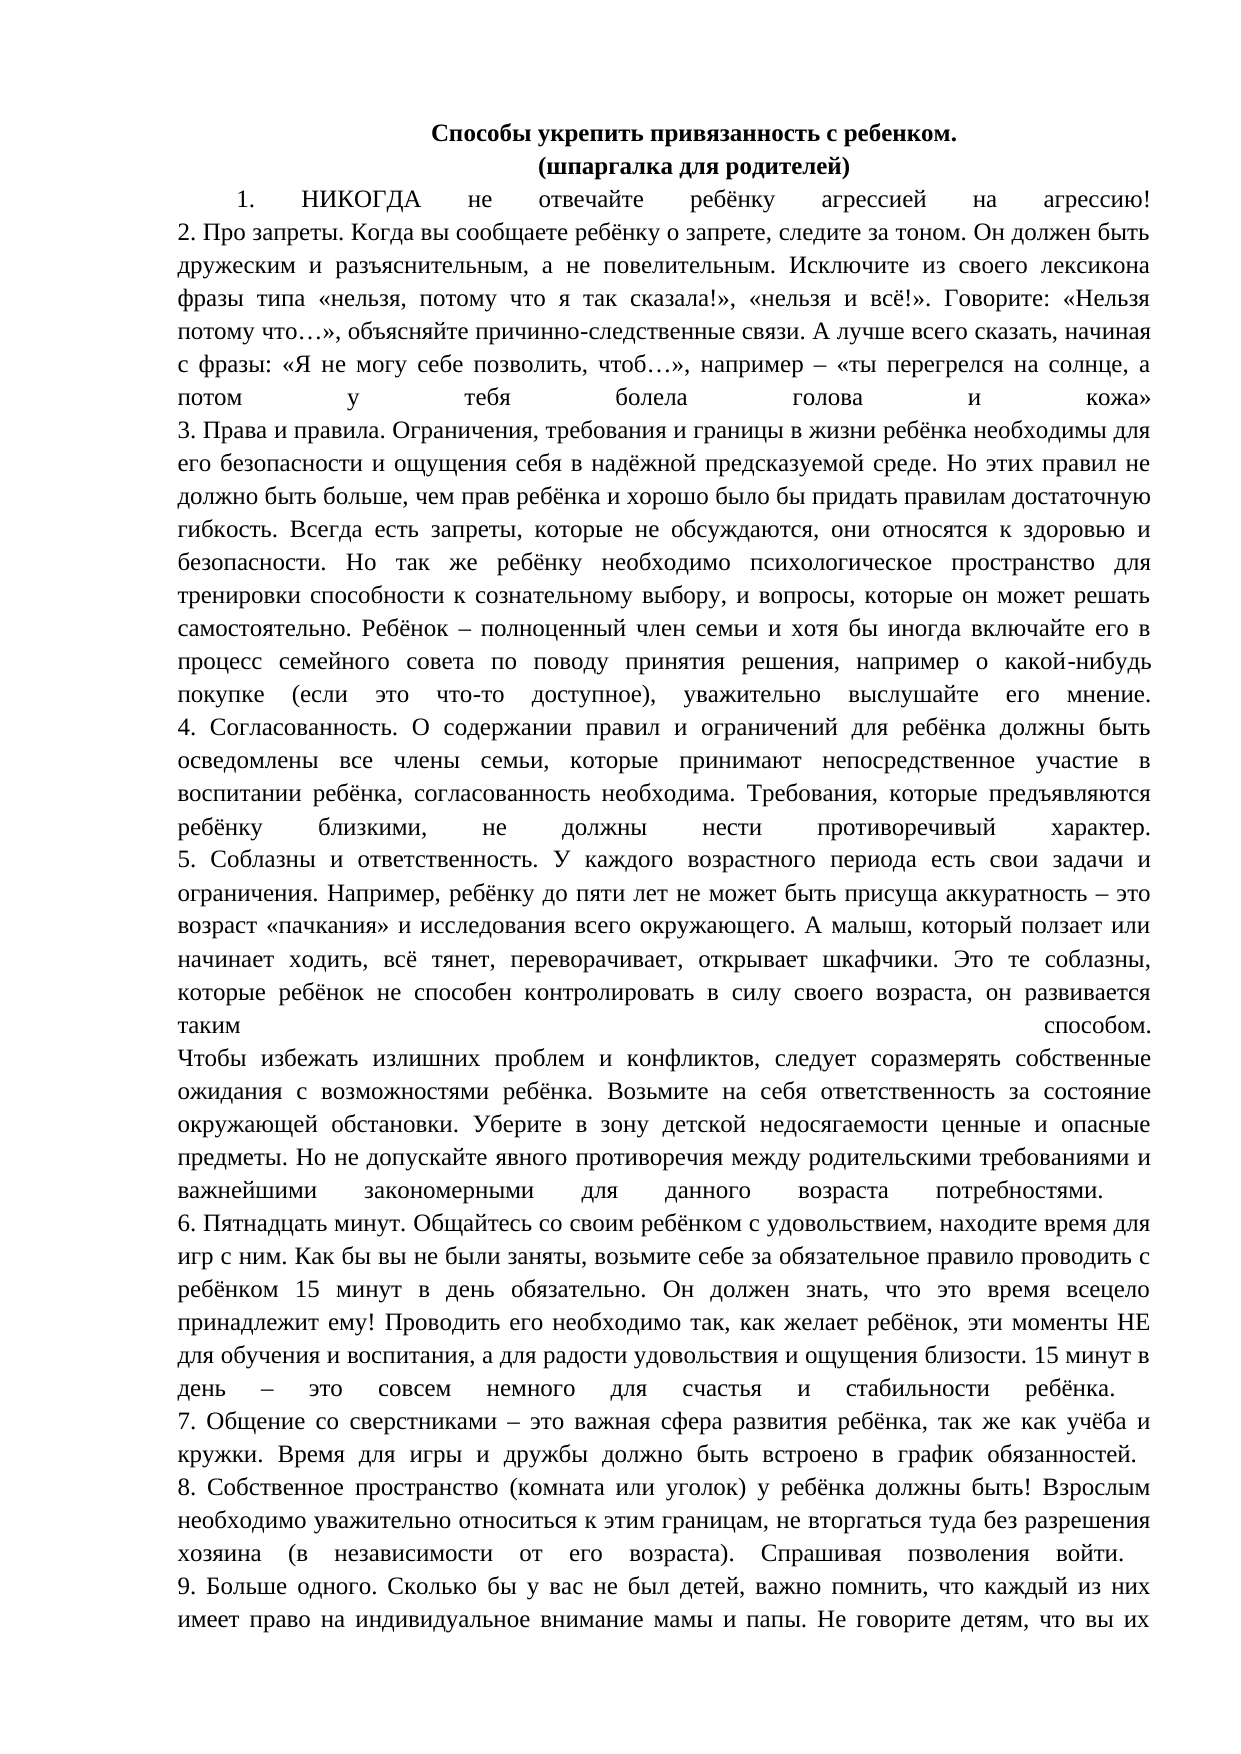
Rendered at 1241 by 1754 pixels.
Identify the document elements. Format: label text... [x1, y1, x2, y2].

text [177, 184, 1152, 1633]
text Способы укрепить привязанность с ребенком. [177, 118, 1152, 147]
text (шпаргалка для родителей) [177, 151, 1152, 180]
